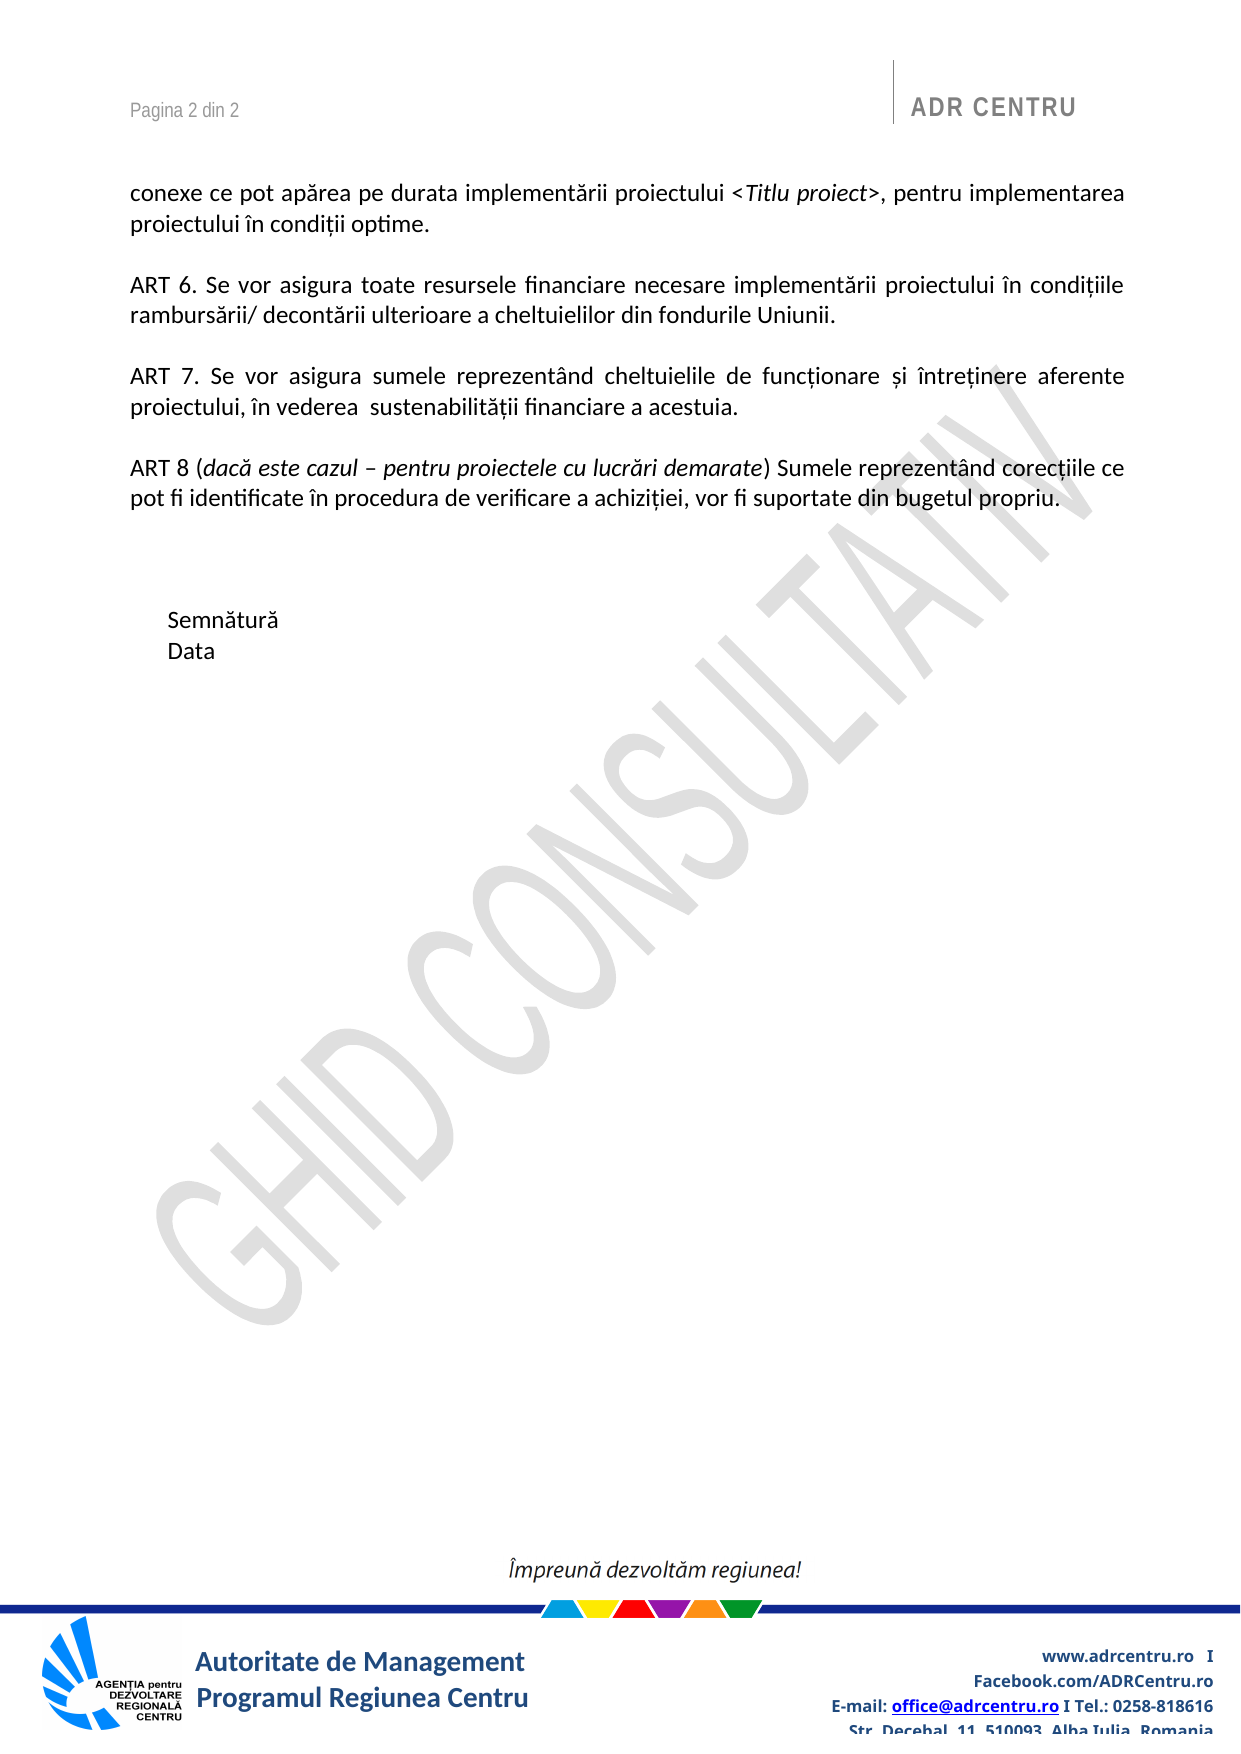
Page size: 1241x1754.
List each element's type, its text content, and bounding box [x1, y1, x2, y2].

text Data [167, 635, 1125, 666]
picture [574, 1600, 1241, 1618]
text ART 6. Se vor asigura toate resursele financiare necesare implementării proiectului în condițiile rambursării/ decontării ulterioare a cheltuielilor din fondurile Uniunii. [130, 269, 1125, 330]
text Semnătură [167, 604, 1125, 635]
text ART 8 (dacă este cazul – pentru proiectele cu lucrări demarate) Sumele reprezentând corecțiile ce pot fi identificate în procedura de verificare a achiziției, vor fi suportate din bugetul propriu. [130, 452, 1125, 513]
picture [0, 1600, 550, 1730]
picture [495, 1556, 814, 1583]
text ART 7. Se vor asigura sumele reprezentând cheltuielile de funcționare și întreținere aferente proiectului, în vederea sustenabilității financiare a acestuia. [130, 360, 1125, 421]
